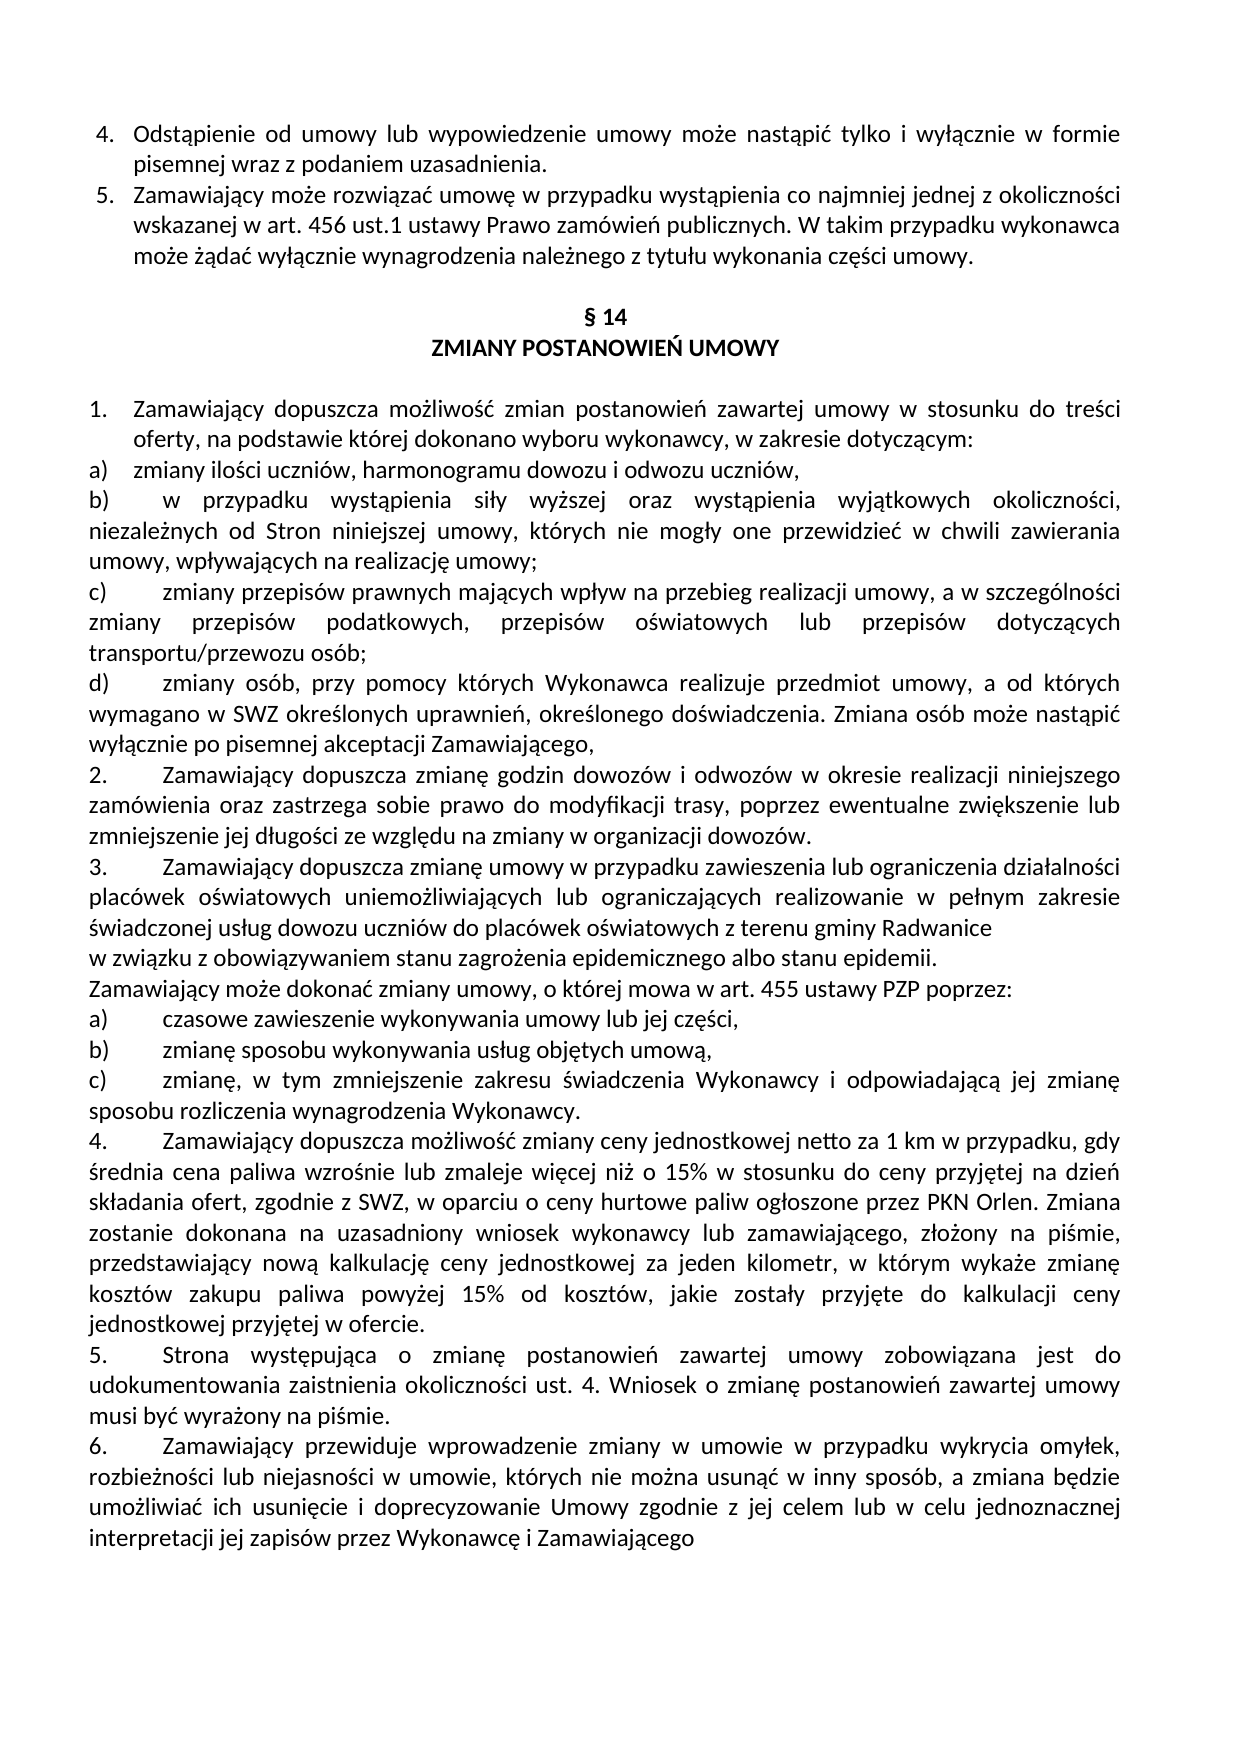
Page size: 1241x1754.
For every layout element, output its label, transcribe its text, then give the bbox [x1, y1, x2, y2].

list § 14 [89, 301, 1122, 332]
text w związku z obowiązywaniem stanu zagrożenia epidemicznego albo stanu epidemii. [89, 942, 1122, 973]
text d) zmiany osób, przy pomocy których Wykonawca realizuje przedmiot umowy, a od których wymagano w SWZ określonych uprawnień, określonego doświadczenia. Zmiana osób może nastąpić wyłącznie po pisemnej akceptacji Zamawiającego, [89, 667, 1122, 759]
text 5. Strona występująca o zmianę postanowień zawartej umowy zobowiązana jest do udokumentowania zaistnienia okoliczności ust. 4. Wniosek o zmianę postanowień zawartej umowy musi być wyrażony na piśmie. [89, 1339, 1122, 1431]
list Zamawiający może rozwiązać umowę w przypadku wystąpienia co najmniej jednej z okoliczności wskazanej w art. 456 ust.1 ustawy Prawo zamówień publicznych. W takim przypadku wykonawca może żądać wyłącznie wynagrodzenia należnego z tytułu wykonania części umowy. [96, 179, 1122, 271]
text 1. Zamawiający dopuszcza możliwość zmian postanowień zawartej umowy w stosunku do treści oferty, na podstawie której dokonano wyboru wykonawcy, w zakresie dotyczącym: [89, 393, 1122, 454]
text a) zmiany ilości uczniów, harmonogramu dowozu i odwozu uczniów, [89, 454, 1122, 484]
text 3. Zamawiający dopuszcza zmianę umowy w przypadku zawieszenia lub ograniczenia działalności placówek oświatowych uniemożliwiających lub ograniczających realizowanie w pełnym zakresie świadczonej usług dowozu uczniów do placówek oświatowych z terenu gminy Radwanice [89, 851, 1122, 942]
text c) zmiany przepisów prawnych mających wpływ na przebieg realizacji umowy, a w szczególności zmiany przepisów podatkowych, przepisów oświatowych lub przepisów dotyczących transportu/przewozu osób; [89, 576, 1122, 667]
text b) w przypadku wystąpienia siły wyższej oraz wystąpienia wyjątkowych okoliczności, niezależnych od Stron niniejszej umowy, których nie mogły one przewidzieć w chwili zawierania umowy, wpływających na realizację umowy; [89, 484, 1122, 576]
text ZMIANY POSTANOWIEŃ UMOWY [89, 332, 1122, 362]
text Zamawiający może dokonać zmiany umowy, o której mowa w art. 455 ustawy PZP poprzez: [89, 973, 1122, 1003]
text 6. Zamawiający przewiduje wprowadzenie zmiany w umowie w przypadku wykrycia omyłek, rozbieżności lub niejasności w umowie, których nie można usunąć w inny sposób, a zmiana będzie umożliwiać ich usunięcie i doprecyzowanie Umowy zgodnie z jej celem lub w celu jednoznacznej interpretacji jej zapisów przez Wykonawcę i Zamawiającego [89, 1431, 1122, 1553]
text c) zmianę, w tym zmniejszenie zakresu świadczenia Wykonawcy i odpowiadającą jej zmianę sposobu rozliczenia wynagrodzenia Wykonawcy. [89, 1064, 1122, 1125]
text b) zmianę sposobu wykonywania usług objętych umową, [89, 1034, 1122, 1064]
text a) czasowe zawieszenie wykonywania umowy lub jej części, [89, 1003, 1122, 1034]
text 4. Zamawiający dopuszcza możliwość zmiany ceny jednostkowej netto za 1 km w przypadku, gdy średnia cena paliwa wzrośnie lub zmaleje więcej niż o 15% w stosunku do ceny przyjętej na dzień składania ofert, zgodnie z SWZ, w oparciu o ceny hurtowe paliw ogłoszone przez PKN Orlen. Zmiana zostanie dokonana na uzasadniony wniosek wykonawcy lub zamawiającego, złożony na piśmie, przedstawiający nową kalkulację ceny jednostkowej za jeden kilometr, w którym wykaże zmianę kosztów zakupu paliwa powyżej 15% od kosztów, jakie zostały przyjęte do kalkulacji ceny jednostkowej przyjętej w ofercie. [89, 1125, 1122, 1339]
list Odstąpienie od umowy lub wypowiedzenie umowy może nastąpić tylko i wyłącznie w formie pisemnej wraz z podaniem uzasadnienia. [96, 118, 1122, 179]
text 2. Zamawiający dopuszcza zmianę godzin dowozów i odwozów w okresie realizacji niniejszego zamówienia oraz zastrzega sobie prawo do modyfikacji trasy, poprzez ewentualne zwiększenie lub zmniejszenie jej długości ze względu na zmiany w organizacji dowozów. [89, 759, 1122, 851]
